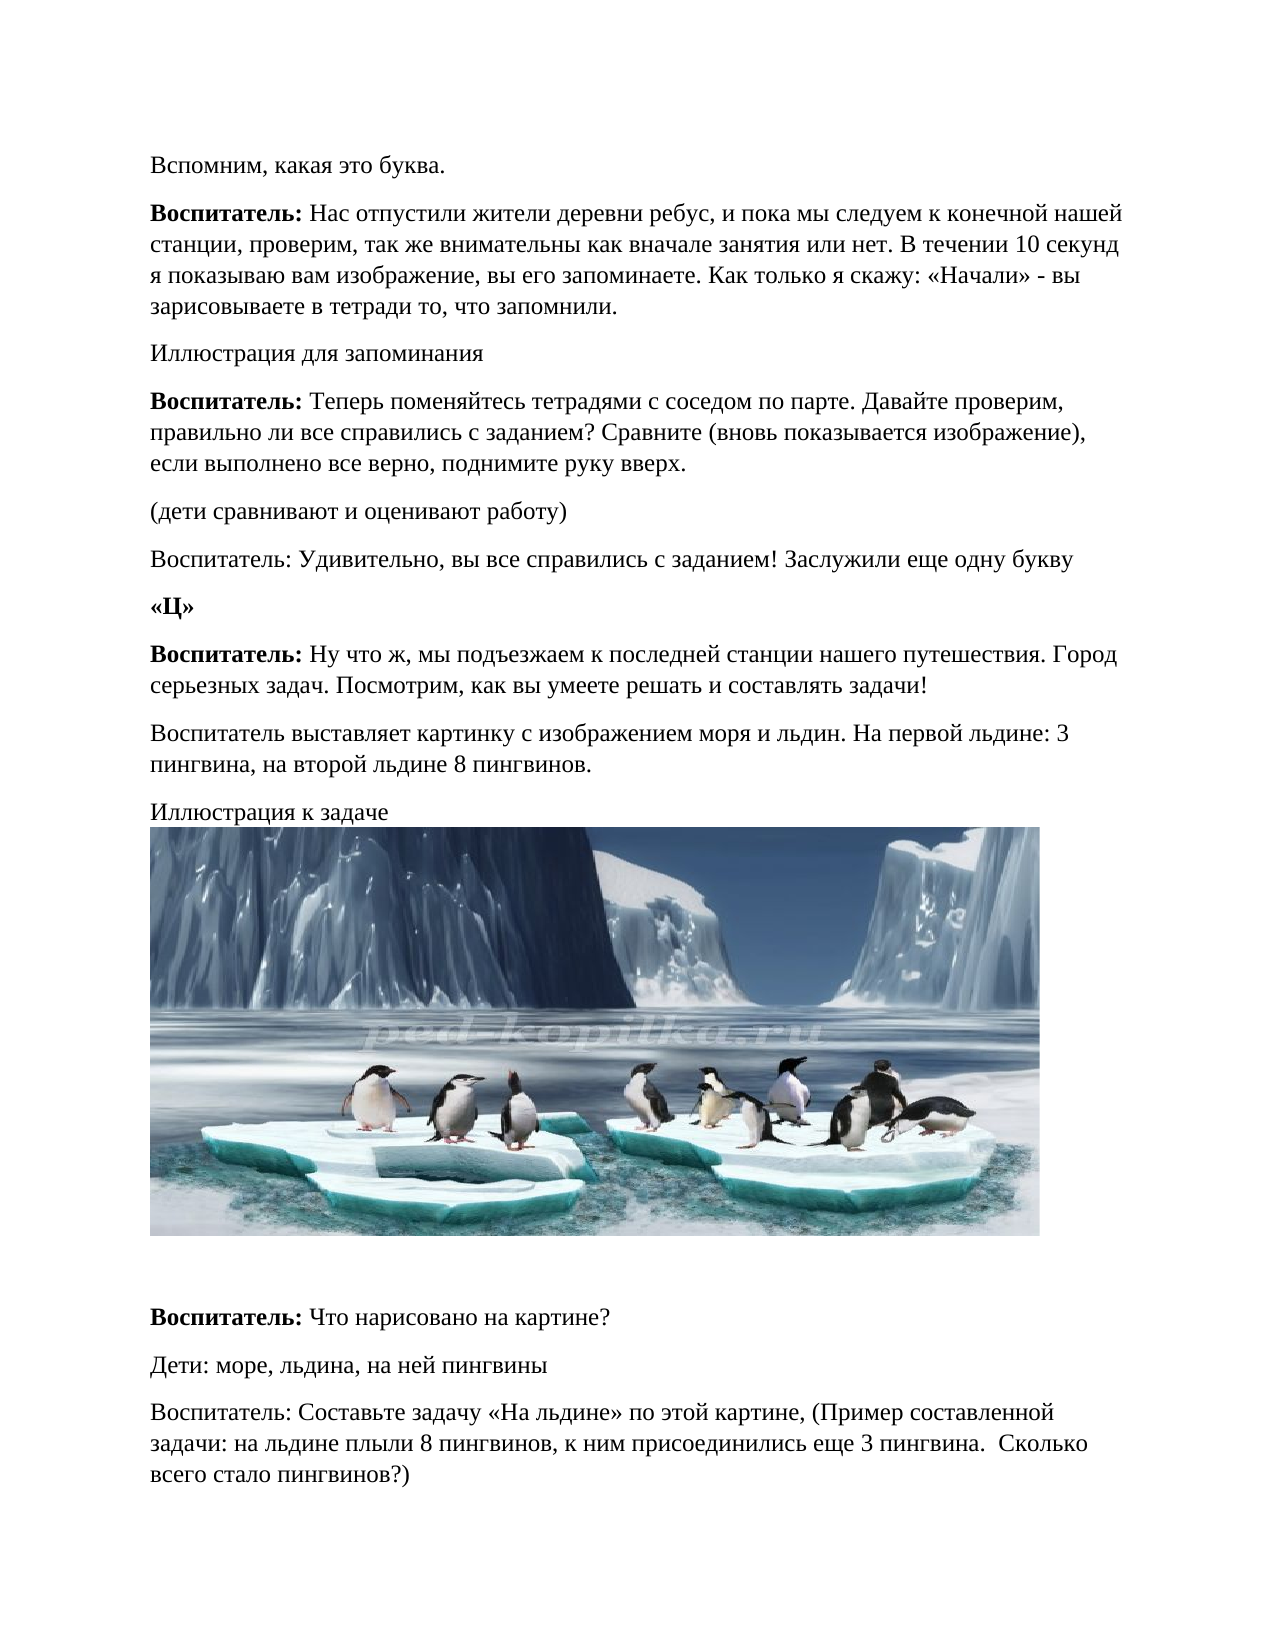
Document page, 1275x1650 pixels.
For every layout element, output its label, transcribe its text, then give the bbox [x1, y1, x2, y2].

text Воспитатель: Удивительно, вы все справились с заданием! Заслужили еще одну букву [150, 544, 1125, 572]
text Воспитатель: Нас отпустили жители деревни ребус, и пока мы следуем к конечной нашей станции, проверим, так же внимательны как вначале занятия или нет. В течении 10 секунд я показываю вам изображение, вы его запоминаете. Как только я скажу: «Начали» - вы зарисовываете в тетради то, что запомнили. [150, 198, 1125, 319]
text (дети сравнивают и оценивают работу) [150, 496, 1125, 525]
text «Ц» [150, 591, 1125, 620]
text Вспомним, какая это буква. [150, 150, 1125, 179]
text Воспитатель: Составьте задачу «На льдине» по этой картине, (Пример составленной задачи: на льдине плыли 8 пингвинов, к ним присоединились еще 3 пингвина. Сколько всего стало пингвинов?) [150, 1397, 1125, 1488]
picture [150, 827, 1040, 1236]
text Иллюстрация для запоминания [150, 338, 1125, 367]
text Дети: море, льдина, на ней пингвины [150, 1350, 1125, 1378]
text Воспитатель: Что нарисовано на картине? [150, 1302, 1125, 1331]
text Воспитатель выставляет картинку с изображением моря и льдин. На первой льдине: 3 пингвина, на второй льдине 8 пингвинов. [150, 718, 1125, 778]
text Воспитатель: Теперь поменяйтесь тетрадями с соседом по парте. Давайте проверим, правильно ли все справились с заданием? Сравните (вновь показывается изображение), если выполнено все верно, поднимите руку вверх. [150, 386, 1125, 477]
text Воспитатель: Ну что ж, мы подъезжаем к последней станции нашего путешествия. Город серьезных задач. Посмотрим, как вы умеете решать и составлять задачи! [150, 639, 1125, 699]
